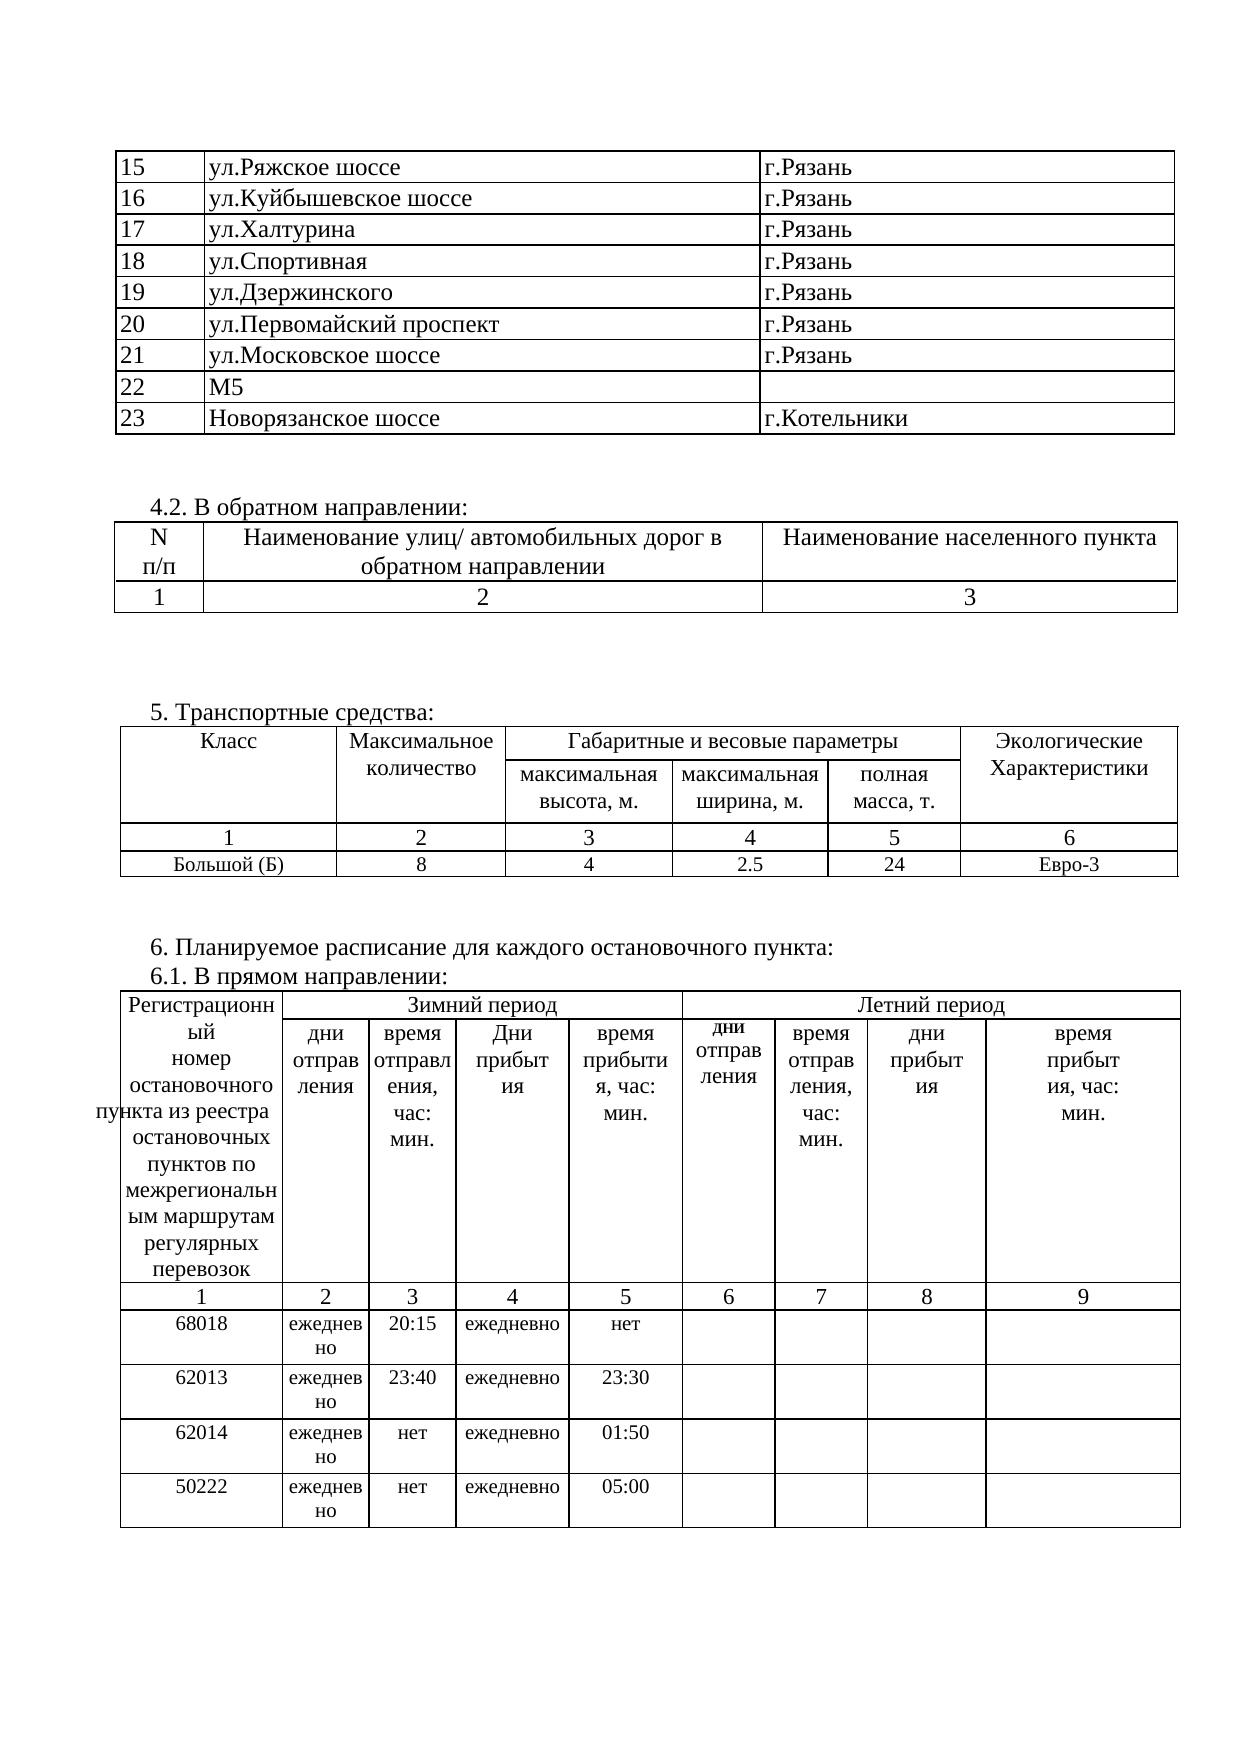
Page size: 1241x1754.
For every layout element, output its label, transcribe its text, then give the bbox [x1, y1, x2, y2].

table_cell [683, 1311, 774, 1364]
table_cell [683, 1365, 774, 1418]
table_cell [987, 1365, 1180, 1418]
table_cell [868, 1420, 985, 1472]
table_cell [868, 1474, 985, 1527]
table_cell г.Рязань [761, 215, 1174, 244]
table_cell ежедневно [283, 1311, 368, 1364]
table_cell 62014 [121, 1420, 282, 1472]
table_cell 19 [117, 277, 204, 307]
table_cell [987, 1474, 1180, 1527]
table_header N п/п [115, 523, 203, 580]
table_cell [776, 1420, 867, 1472]
table_cell 4 [673, 824, 827, 850]
table_cell время отправл ения, час: мин. [370, 1020, 455, 1281]
table_cell нет [370, 1474, 455, 1527]
table_cell время прибыти я, час: мин. [570, 1020, 682, 1281]
table_cell 5 [829, 824, 960, 850]
table_cell дни отправ ления [283, 1020, 368, 1281]
table_cell нет [570, 1311, 682, 1364]
table_cell г.Рязань [761, 340, 1174, 370]
table_cell 62013 [121, 1365, 282, 1418]
table_cell [868, 1365, 985, 1418]
table_cell ежедневно [283, 1420, 368, 1472]
table_cell 8 [337, 852, 505, 876]
table_cell ежедневно [283, 1365, 368, 1418]
text 5. Транспортные средства: [150, 697, 1090, 726]
table_cell ул.Дзержинского [205, 277, 759, 307]
table_cell г.Рязань [761, 309, 1174, 339]
table_cell 23:40 [370, 1365, 455, 1418]
table_cell ул.Куйбышевское шоссе [205, 183, 759, 213]
table_cell 6 [961, 824, 1177, 850]
table_cell г.Рязань [761, 277, 1174, 307]
table_cell 1 [121, 824, 336, 850]
table_cell 2.5 [673, 852, 827, 876]
table_header Экологические Характеристики [961, 727, 1177, 822]
table_header Летний период [683, 992, 1180, 1018]
table_cell ежедневно [457, 1474, 568, 1527]
table_cell 20 [117, 309, 204, 339]
table_cell М5 [205, 372, 759, 402]
table_cell 21 [117, 340, 204, 370]
table_cell 50222 [121, 1474, 282, 1527]
table_cell [987, 1311, 1180, 1364]
table_cell 23 [117, 403, 204, 433]
table_cell 22 [117, 372, 204, 402]
table_cell ул.Халтурина [205, 215, 759, 244]
table_cell 20:15 [370, 1311, 455, 1364]
table_cell 24 [829, 852, 960, 876]
table_cell 05:00 [570, 1474, 682, 1527]
table_cell 18 [117, 246, 204, 276]
table_cell максимальная ширина, м. [673, 761, 827, 822]
table_cell ул.Первомайский проспект [205, 309, 759, 339]
table_header Максимальное количество [337, 727, 505, 822]
table_cell 9 [987, 1283, 1180, 1309]
table_header Габаритные и весовые параметры [506, 727, 960, 759]
table_cell ежедневно [283, 1474, 368, 1527]
text 4.2. В обратном направлении: [150, 492, 1090, 521]
table_cell [776, 1365, 867, 1418]
table_cell г.Котельники [761, 403, 1174, 433]
table_cell Дни прибыт ия [457, 1020, 568, 1281]
table_cell дни прибыт ия [868, 1020, 985, 1281]
table_cell 4 [506, 852, 672, 876]
table_cell 01:50 [570, 1420, 682, 1472]
table_cell Евро-3 [961, 852, 1177, 876]
table_cell 2 [337, 824, 505, 850]
table_cell 8 [868, 1283, 985, 1309]
table_cell [776, 1311, 867, 1364]
table_cell [868, 1311, 985, 1364]
table_cell ежедневно [457, 1420, 568, 1472]
table_cell ул.Московское шоссе [205, 340, 759, 370]
table_header Класс [121, 727, 336, 822]
table_cell 1 [115, 581, 203, 611]
table_cell 15 [117, 152, 204, 181]
table_cell время отправ ления, час: мин. [776, 1020, 867, 1281]
table_cell 2 [204, 582, 762, 611]
table_cell [683, 1420, 774, 1472]
table_cell Новорязанское шоссе [205, 403, 759, 433]
table_cell время прибыт ия, час: мин. [987, 1020, 1180, 1281]
table_cell ДНИ отправ ления [683, 1020, 774, 1281]
table_cell 3 [763, 580, 1177, 611]
table_cell [776, 1474, 867, 1527]
table_header Наименование населенного пункта [763, 523, 1177, 580]
table_cell ул.Спортивная [205, 246, 759, 276]
table_cell [761, 372, 1174, 402]
table_cell 23:30 [570, 1365, 682, 1418]
table_header Зимний период [283, 992, 682, 1018]
text 6.1. В прямом направлении: [150, 961, 1090, 990]
table_cell 7 [776, 1283, 867, 1309]
table_cell 3 [370, 1283, 455, 1309]
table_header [121, 992, 282, 1281]
table_header Наименование улиц/ автомобильных дорог в обратном направлении [204, 523, 762, 580]
table_cell 5 [570, 1283, 682, 1309]
text 6. Планируемое расписание для каждого остановочного пункта: [150, 932, 1090, 961]
table_cell 16 [117, 183, 204, 213]
table_cell полная масса, т. [829, 761, 960, 822]
table_cell г.Рязань [761, 246, 1174, 276]
table_cell г.Рязань [761, 183, 1174, 213]
table_cell 2 [283, 1283, 368, 1309]
table_cell 17 [117, 215, 204, 244]
table_cell нет [370, 1420, 455, 1472]
table_cell г.Рязань [761, 152, 1174, 181]
table_cell 6 [683, 1283, 774, 1309]
table_cell 68018 [121, 1311, 282, 1364]
table_cell 1 [121, 1283, 282, 1309]
table_cell [987, 1420, 1180, 1472]
table_cell максимальная высота, м. [506, 761, 672, 822]
table_cell Большой (Б) [121, 852, 336, 876]
table_cell ул.Ряжское шоссе [205, 152, 759, 181]
table_cell [683, 1474, 774, 1527]
table_cell 3 [506, 824, 672, 850]
table_cell ежедневно [457, 1365, 568, 1418]
table_cell 4 [457, 1283, 568, 1309]
table_cell ежедневно [457, 1311, 568, 1364]
